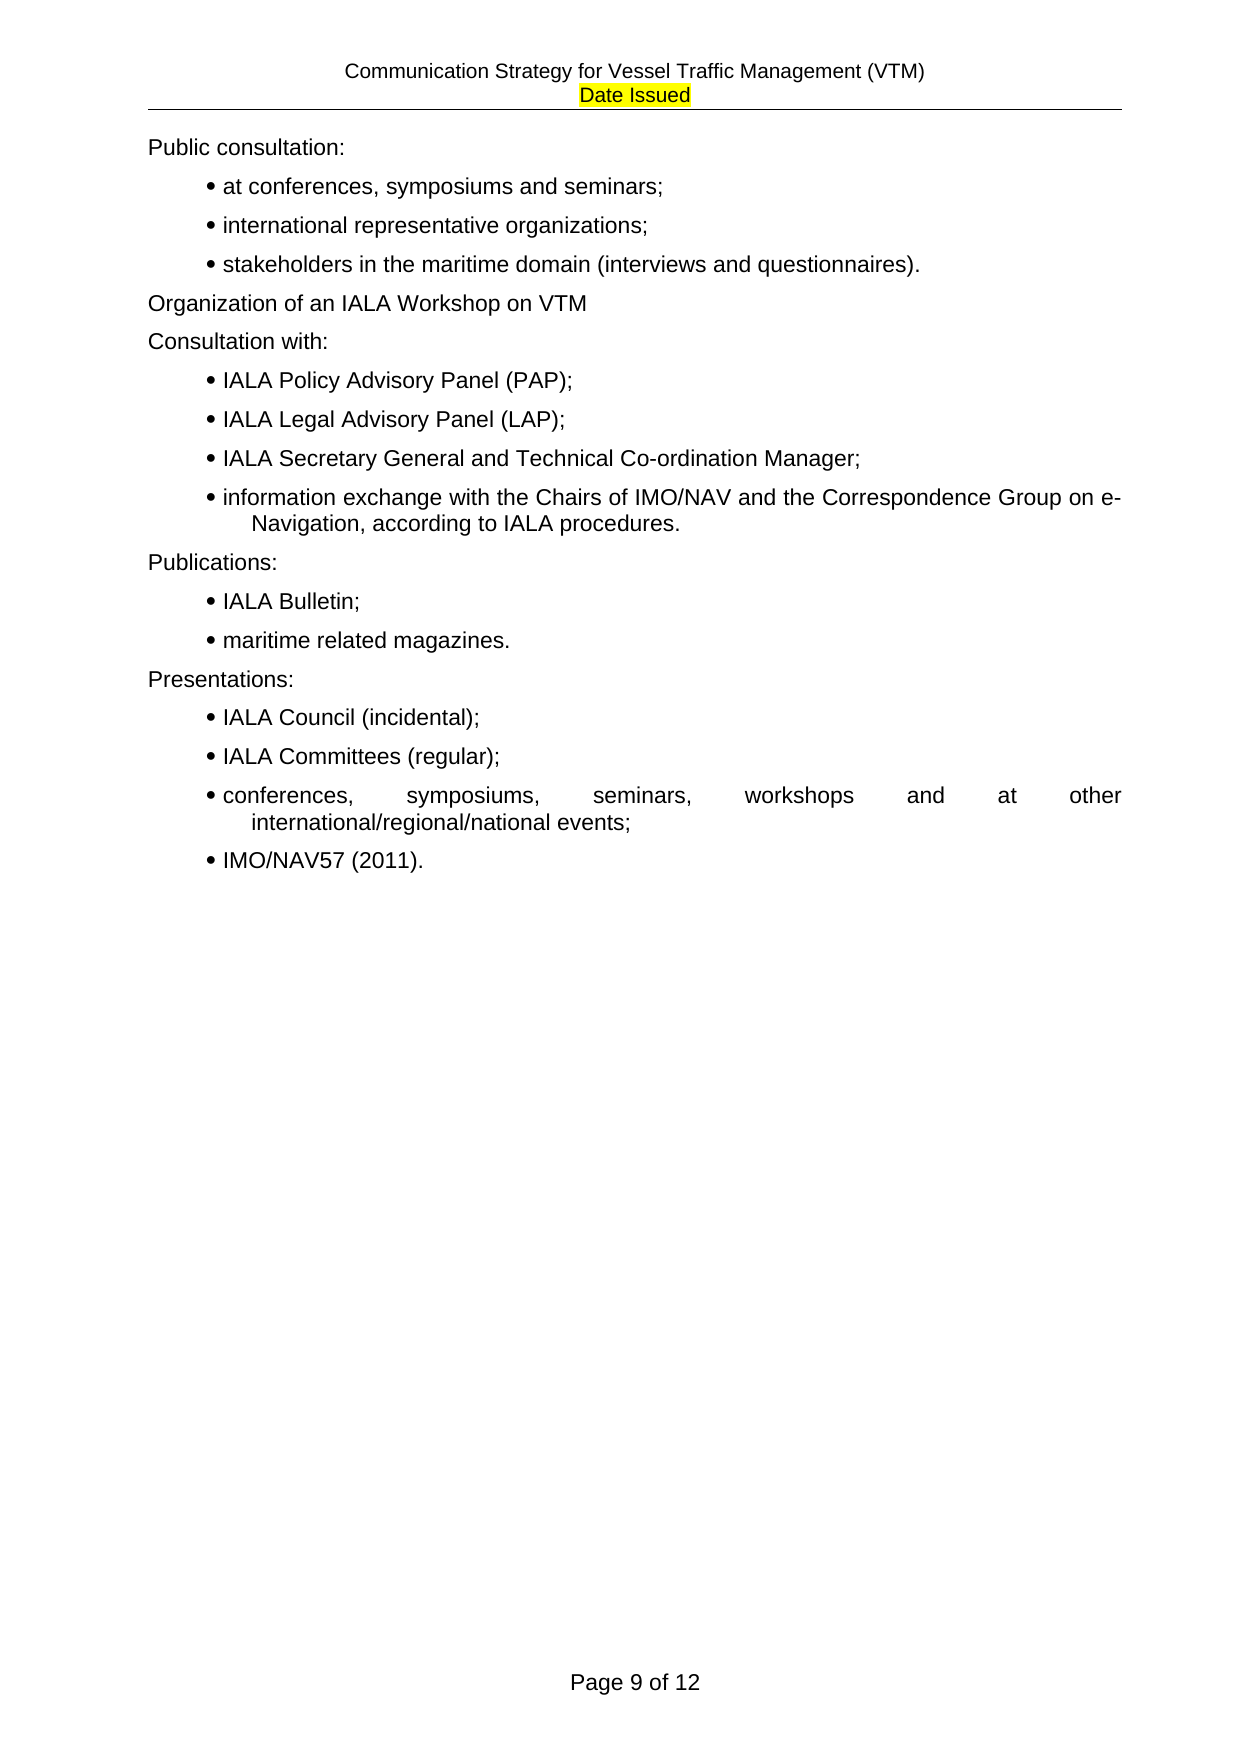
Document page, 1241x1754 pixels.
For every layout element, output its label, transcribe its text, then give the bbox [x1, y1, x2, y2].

text stakeholders in the maritime domain (interviews and questionnaires). [207, 251, 1122, 277]
text IMO/NAV57 (2011). [207, 847, 1122, 874]
text at conferences, symposiums and seminars; [207, 173, 1122, 199]
text IALA Legal Advisory Panel (LAP); [207, 406, 1122, 432]
text maritime related magazines. [207, 627, 1122, 653]
text information exchange with the Chairs of IMO/NAV and the Correspondence Group on e-Navigation, according to IALA procedures. [207, 484, 1122, 536]
text Public consultation: [148, 134, 1122, 160]
text international representative organizations; [207, 212, 1122, 238]
text IALA Council (incidental); [207, 704, 1122, 731]
text IALA Committees (regular); [207, 743, 1122, 769]
text IALA Bulletin; [207, 588, 1122, 614]
text conferences, symposiums, seminars, workshops and at other international/regional/national events; [207, 782, 1122, 835]
text Presentations: [148, 666, 1122, 692]
text IALA Secretary General and Technical Co-ordination Manager; [207, 445, 1122, 471]
text Organization of an IALA Workshop on VTM [148, 289, 1122, 316]
text Consultation with: [148, 328, 1122, 355]
text Publications: [148, 549, 1122, 575]
text IALA Policy Advisory Panel (PAP); [207, 367, 1122, 393]
